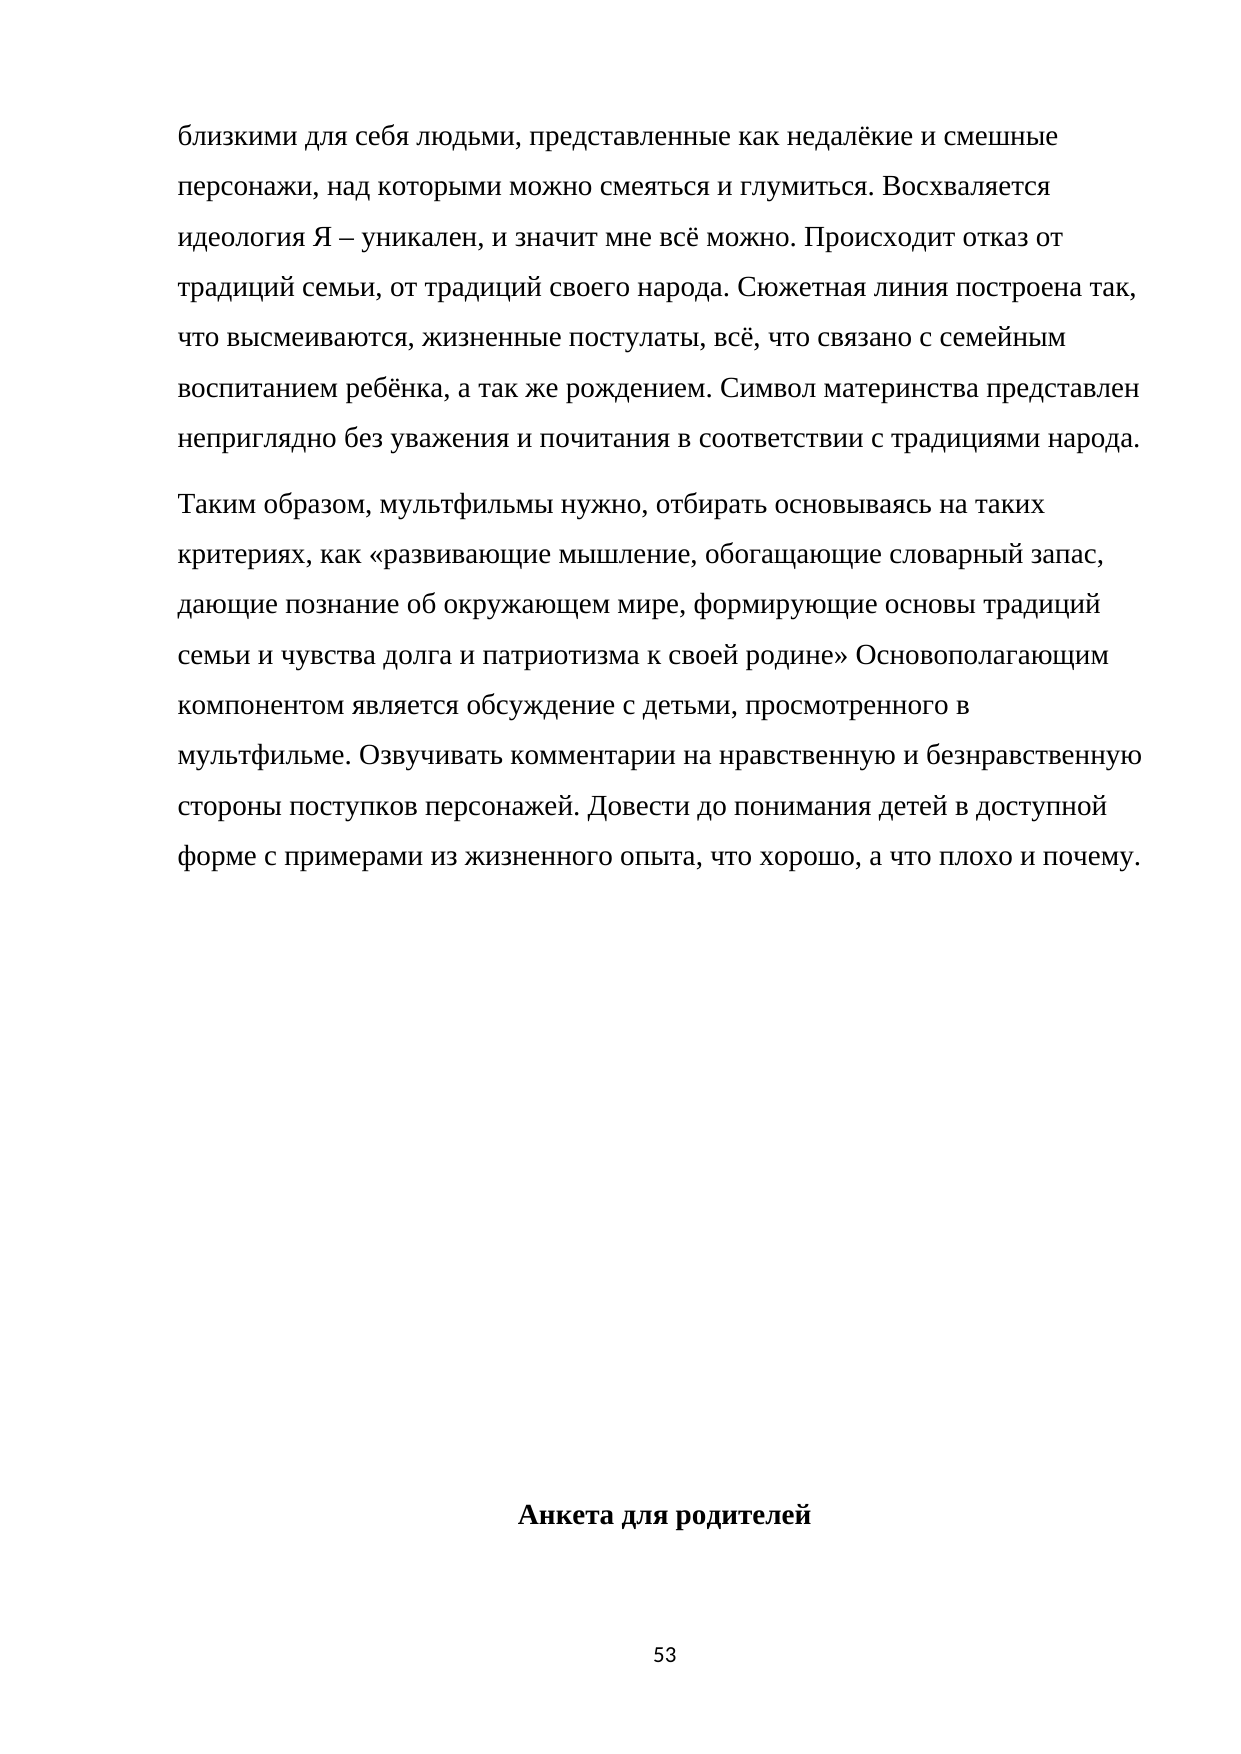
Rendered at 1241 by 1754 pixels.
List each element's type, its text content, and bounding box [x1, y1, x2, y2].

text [177, 118, 1152, 453]
text Анкета для родителей [177, 1497, 1152, 1531]
text Таким образом, мультфильмы нужно, отбирать основываясь на таких критериях, как «развивающие мышление, обогащающие словарный запас, дающие познание об окружающем мире, формирующие основы традиций семьи и чувства долга и патриотизма к своей родине» Основополагающим компонентом является обсуждение с детьми, просмотренного в мультфильме. Озвучивать комментарии на нравственную и безнравственную стороны поступков персонажей. Довести до понимания детей в доступной форме с примерами из жизненного опыта, что хорошо, а что плохо и почему. [177, 486, 1152, 872]
